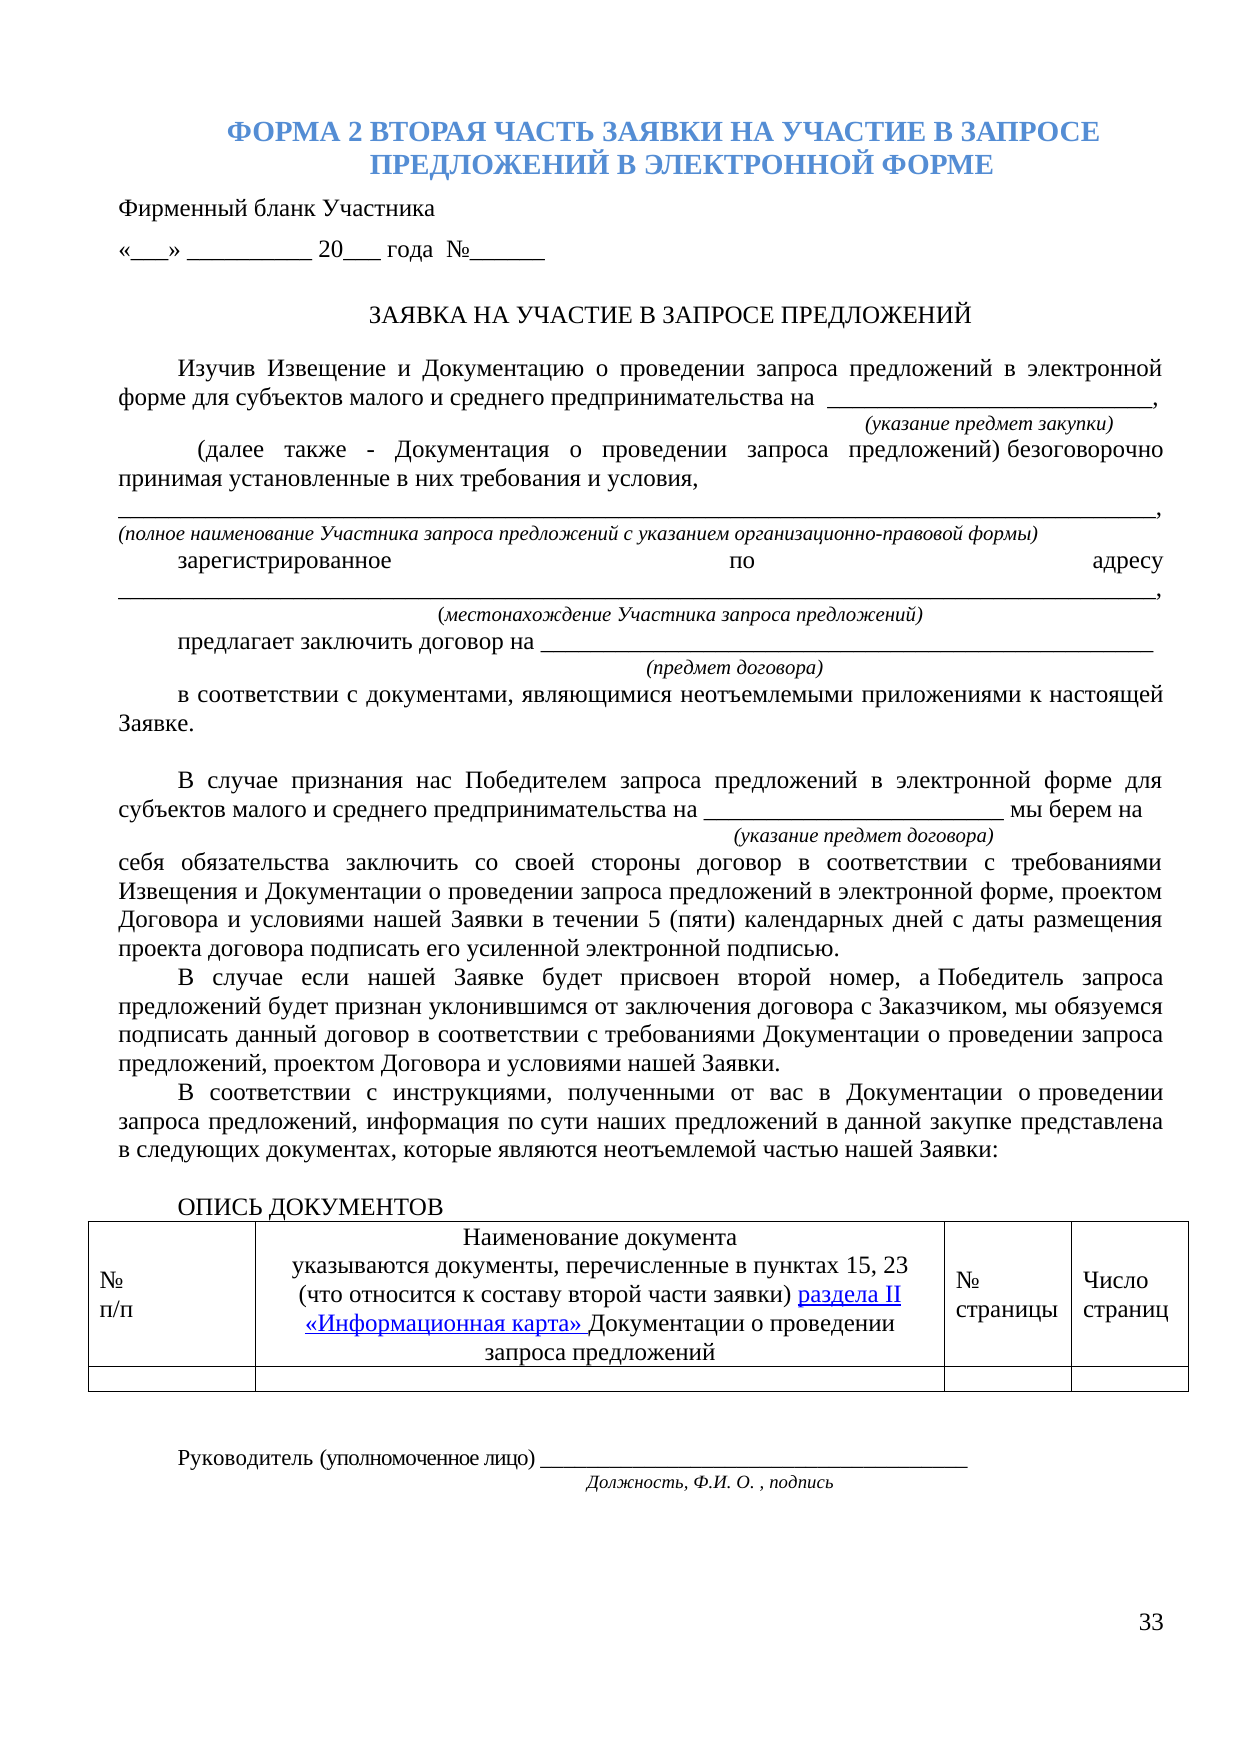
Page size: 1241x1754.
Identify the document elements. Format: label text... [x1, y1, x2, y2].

text ОПИСЬ ДОКУМЕНТОВ [118, 1192, 1163, 1221]
text (далее также - Документация о проведении запроса предложений) безоговорочно принимая установленные в них требования и условия, [118, 434, 1163, 492]
text Фирменный бланк Участника [118, 193, 1163, 222]
table_cell [89, 1367, 255, 1391]
text (местонахождение Участника запроса предложений) [118, 602, 1163, 626]
table_cell [945, 1367, 1071, 1391]
text себя обязательства заключить со своей стороны договор в соответствии с требованиями Извещения и Документации о проведении запроса предложений в электронной форме, проектом Договора и условиями нашей Заявки в течении 5 (пяти) календарных дней с даты размещения проекта договора подписать его усиленной электронной подписью. [118, 847, 1163, 962]
text В соответствии с инструкциями, полученными от вас в Документации о проведении запроса предложений, информация по сути наших предложений в данной закупке представлена в следующих документах, которые являются неотъемлемой частью нашей Заявки: [118, 1077, 1163, 1163]
table_cell [256, 1367, 944, 1391]
text (указание предмет закупки) [118, 410, 1163, 434]
table_header Наименование документа указываются документы, перечисленные в пунктах 15, 23 (что относится к составу второй части заявки) раздела II «Информационная карта» Документации о проведении запроса предложений [256, 1222, 944, 1366]
text ФОРМА 2 ВТОРАЯ ЧАСТЬ ЗАЯВКИ НА УЧАСТИЕ В ЗАПРОСЕ ПРЕДЛОЖЕНИЙ В ЭЛЕКТРОННОЙ ФОРМЕ [163, 114, 1163, 181]
text Должность, Ф.И. О. , подпись [118, 1471, 1163, 1492]
text ___________________________________________________________________________________, (полное наименование Участника запроса предложений с указанием организационно-правовой формы) [118, 492, 1163, 545]
text Руководитель (уполномоченное лицо) _____________________________________ [118, 1444, 1165, 1471]
text В случае признания нас Победителем запроса предложений в электронной форме для субъектов малого и среднего предпринимательства на ________________________ мы берем на [118, 765, 1163, 823]
text предлагает заключить договор на _________________________________________________ [118, 626, 1163, 655]
table_header № страницы [945, 1222, 1071, 1366]
table_cell [1072, 1367, 1188, 1391]
table_header Число страниц [1072, 1222, 1188, 1366]
text зарегистрированное по адресу ___________________________________________________________________________________, [118, 545, 1163, 602]
text (указание предмет договора) [118, 823, 1163, 847]
text Изучив Извещение и Документацию о проведении запроса предложений в электронной форме для субъектов малого и среднего предпринимательства на __________________________, [118, 353, 1163, 410]
text (предмет договора) [118, 655, 1163, 679]
text ЗАЯВКА НА УЧАСТИЕ В ЗАПРОСЕ ПРЕДЛОЖЕНИЙ [118, 300, 1163, 329]
text В случае если нашей Заявке будет присвоен второй номер, а Победитель запроса предложений будет признан уклонившимся от заключения договора с Заказчиком, мы обязуемся подписать данный договор в соответствии с требованиями Документации о проведении запроса предложений, проектом Договора и условиями нашей Заявки. [118, 962, 1163, 1077]
text «___» __________ 20___ года №______ [118, 234, 1163, 263]
text в соответствии с документами, являющимися неотъемлемыми приложениями к настоящей Заявке. [118, 679, 1163, 737]
table_header № п/п [89, 1222, 255, 1366]
